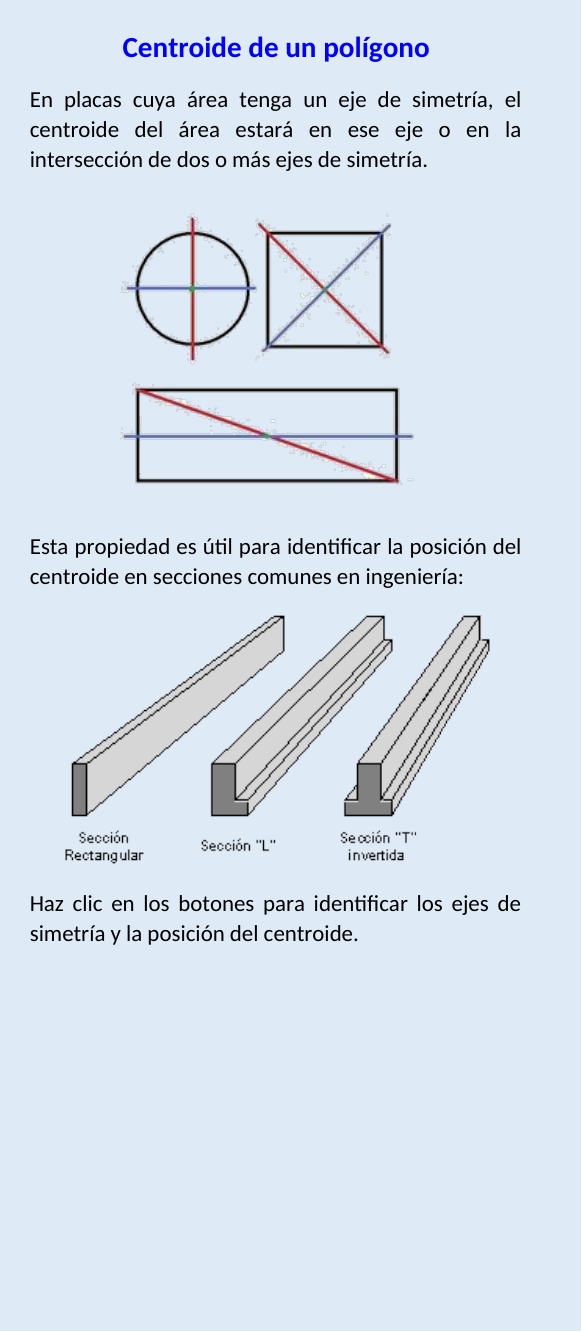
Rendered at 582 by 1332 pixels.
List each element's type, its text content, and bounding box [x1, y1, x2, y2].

text Centroide de un polígono [29, 29, 522, 65]
text Haz clic en los botones para identificar los ejes de simetría y la posición del centroide. [29, 889, 522, 947]
picture [51, 608, 501, 870]
picture [120, 192, 432, 513]
text Esta propiedad es útil para identificar la posición del centroide en secciones comunes en ingeniería: [29, 532, 522, 590]
text En placas cuya área tenga un eje de simetría, el centroide del área estará en ese eje o en la intersección de dos o más ejes de simetría. [29, 85, 522, 173]
